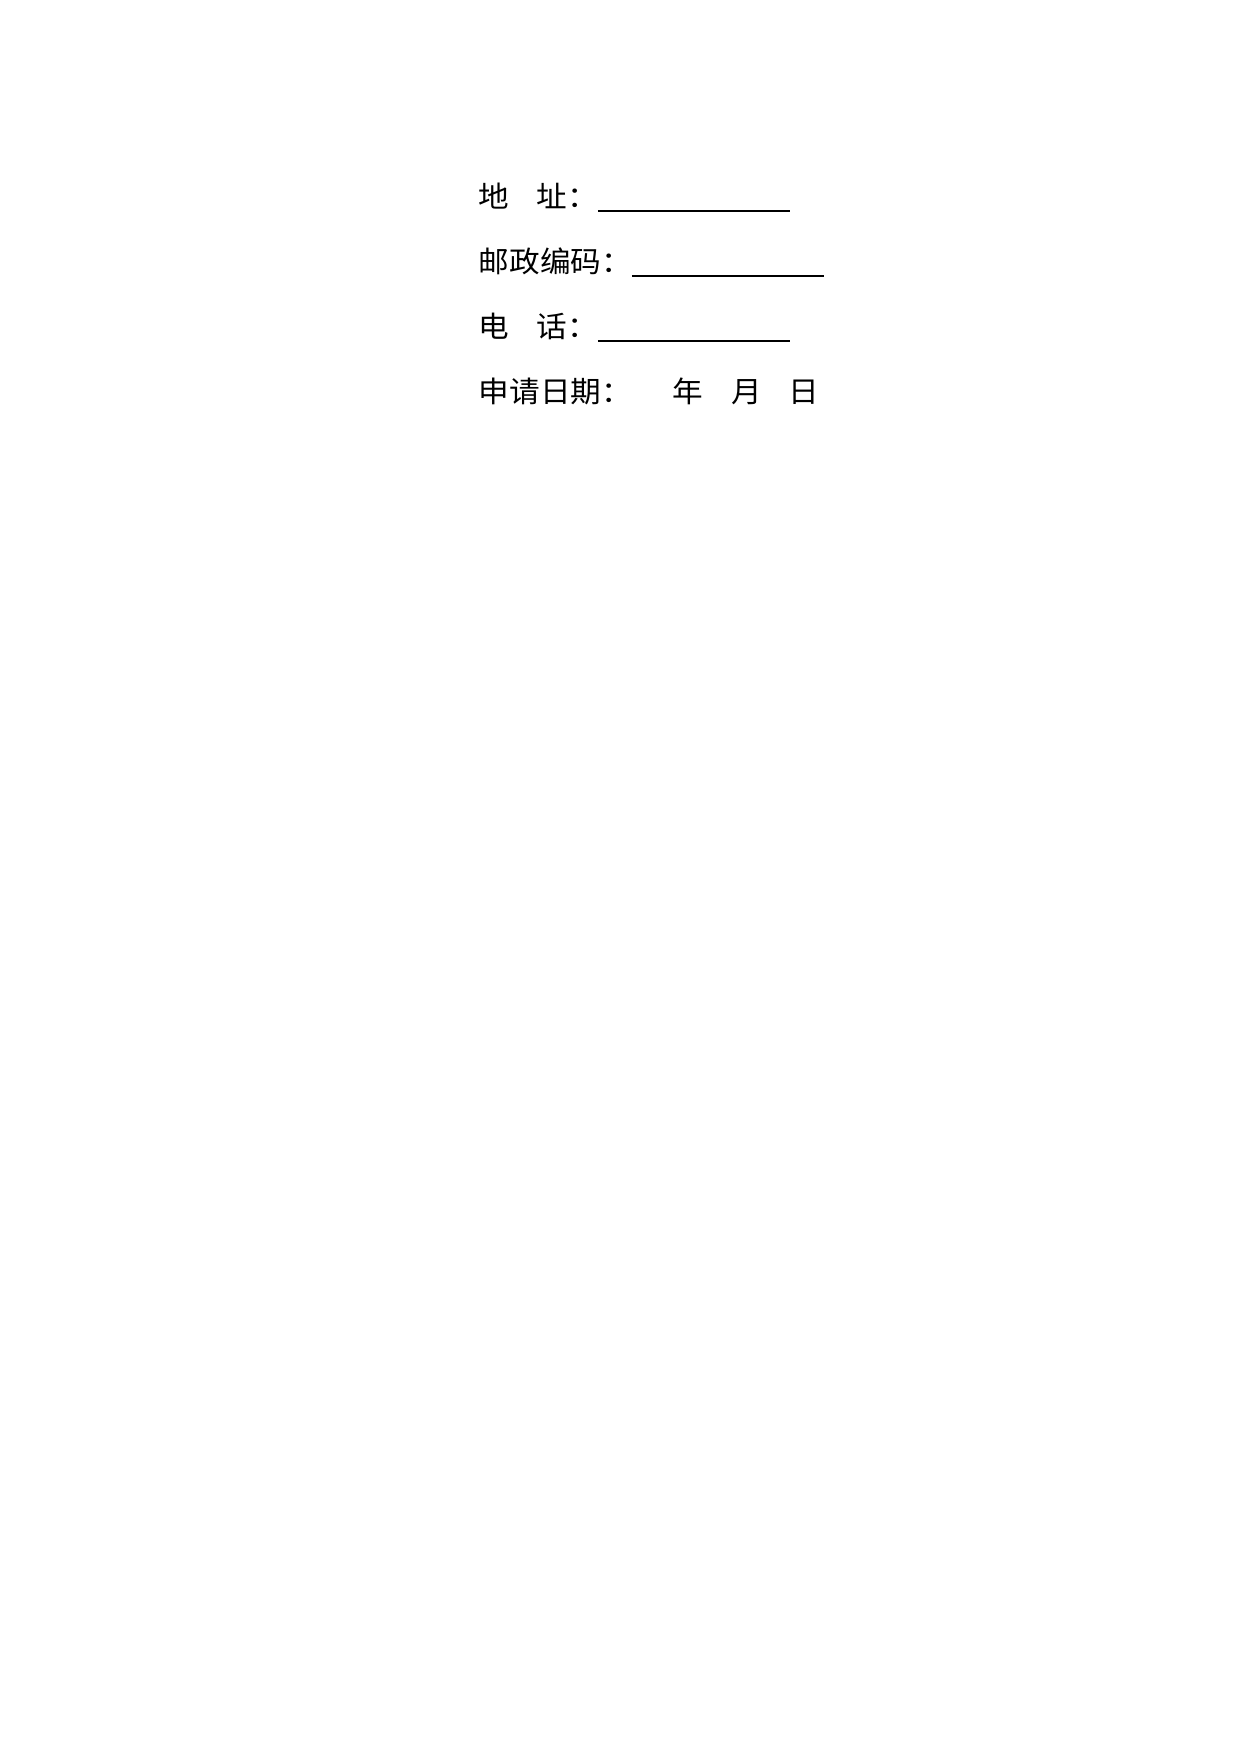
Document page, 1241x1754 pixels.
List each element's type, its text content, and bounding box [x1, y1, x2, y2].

text 电 话： [187, 292, 1053, 357]
text 邮政编码： [187, 227, 1053, 292]
text 地 址： [187, 162, 1053, 227]
text 申请日期： 年 月 日 [187, 357, 1053, 422]
